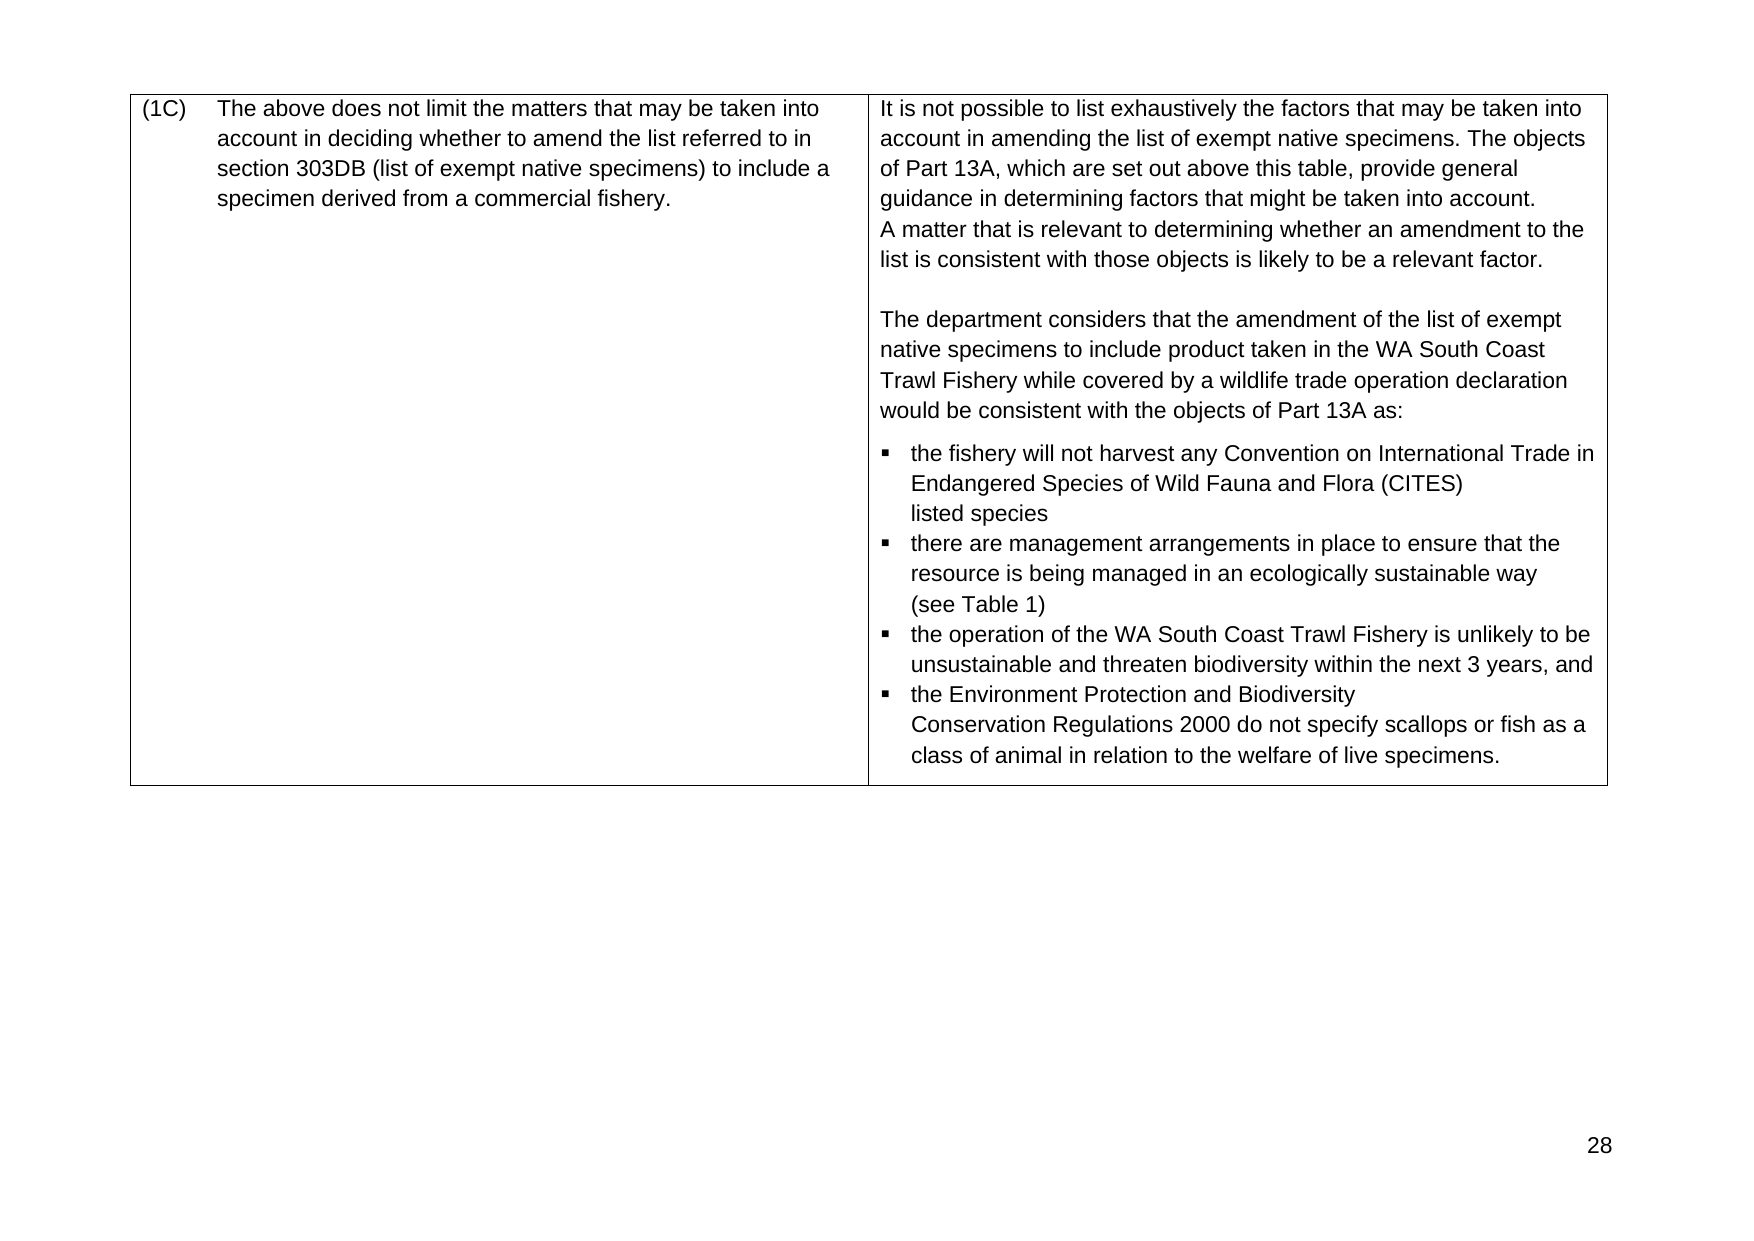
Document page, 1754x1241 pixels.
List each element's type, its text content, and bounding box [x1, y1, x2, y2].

table_header (1C) The above does not limit the matters that may be taken into account in deciding whether to amend the list referred to in section 303DB (list of exempt native specimens) to include a specimen derived from a commercial fishery. [131, 95, 868, 785]
table_header It is not possible to list exhaustively the factors that may be taken into account in amending the list of exempt native specimens. The objects of Part 13A, which are set out above this table, provide general guidance in determining factors that might be taken into account. A matter that is relevant to determining whether an amendment to the list is consistent with those objects is likely to be a relevant factor. The department considers that the amendment of the list of exempt native specimens to include product taken in the WA South Coast Trawl Fishery while covered by a wildlife trade operation declaration would be consistent with the objects of Part 13A as: the fishery will not harvest any Convention on International Trade in Endangered Species of Wild Fauna and Flora (CITES) listed species there are management arrangements in place to ensure that the resource is being managed in an ecologically sustainable way (see Table 1) the operation of the WA South Coast Trawl Fishery is unlikely to be unsustainable and threaten biodiversity within the next 3 years, and the Environment Protection and Biodiversity Conservation Regulations 2000 do not specify scallops or fish as a class of animal in relation to the welfare of live specimens. [869, 95, 1607, 785]
